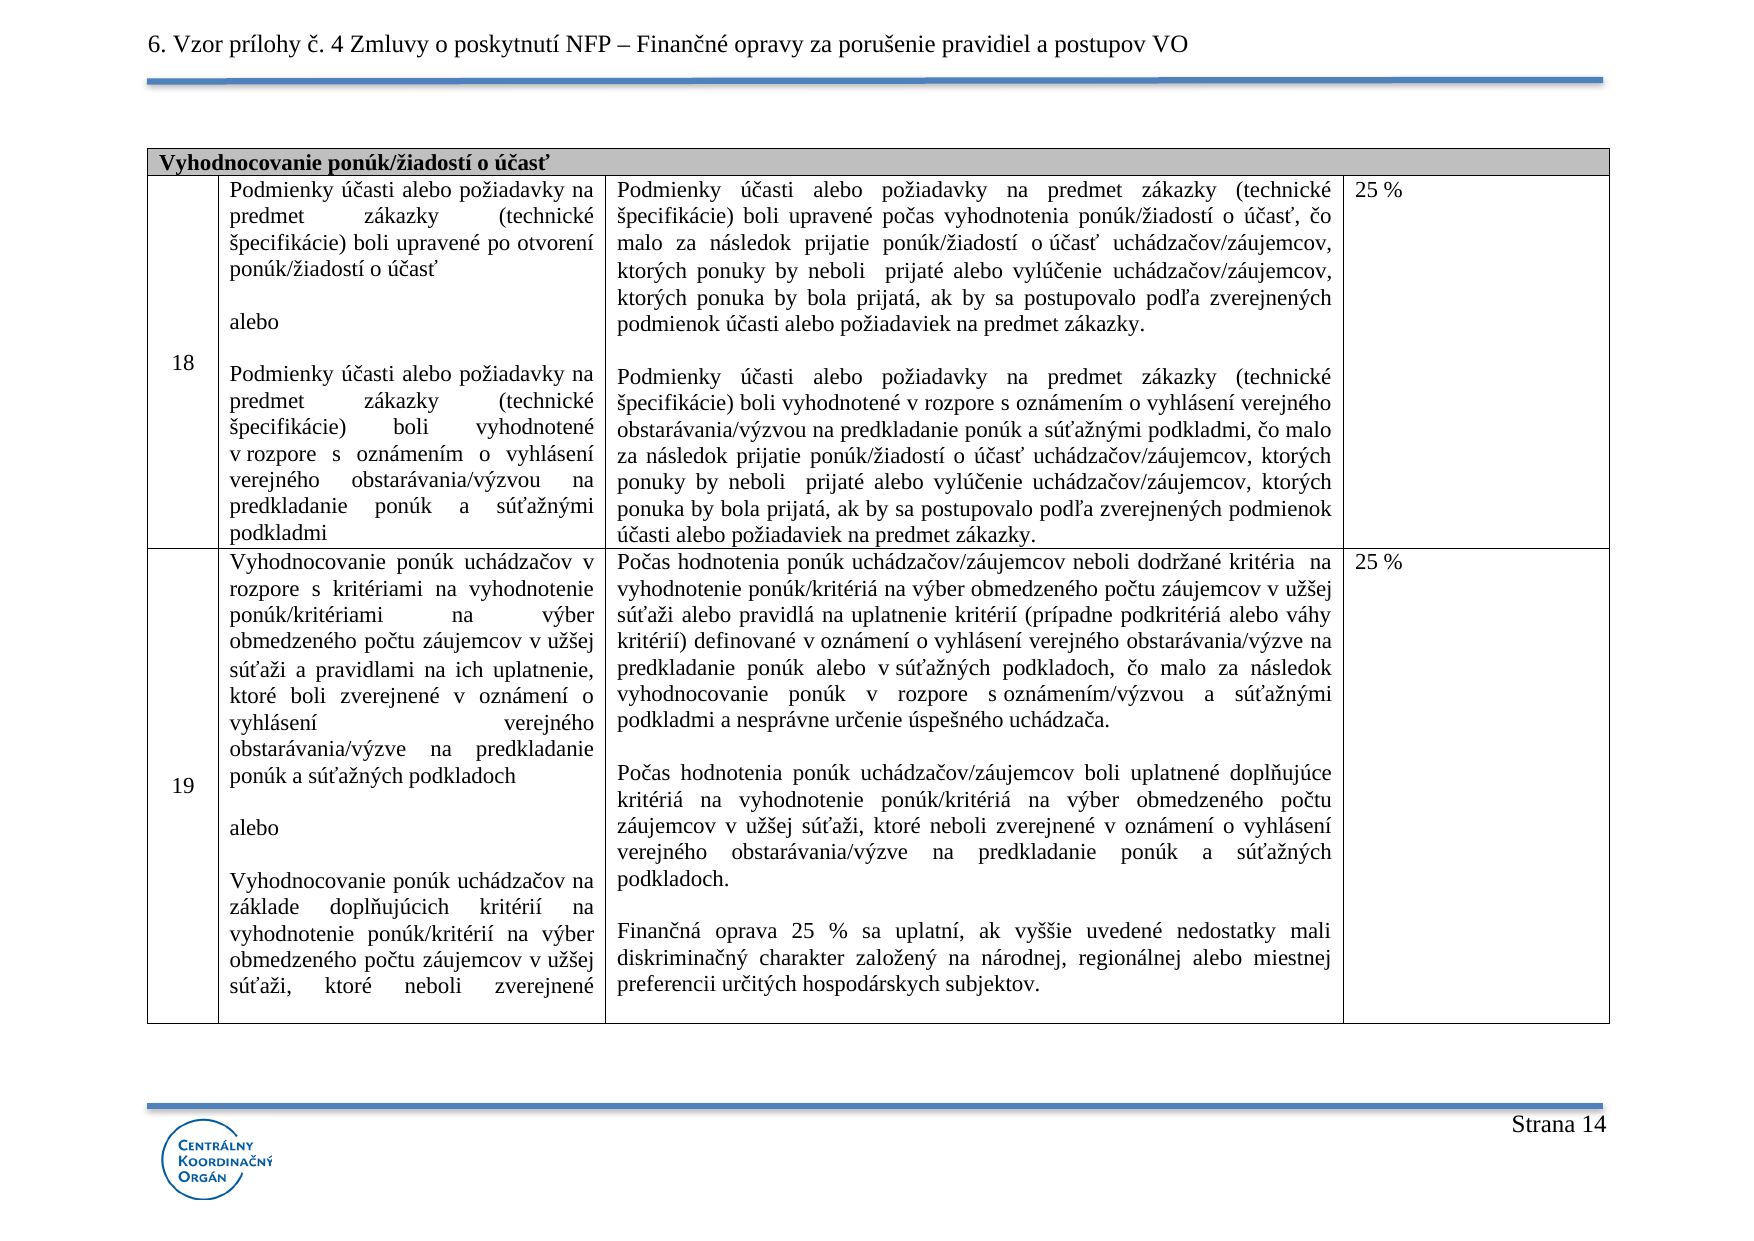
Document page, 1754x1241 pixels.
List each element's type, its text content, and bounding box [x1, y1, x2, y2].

table_cell Podmienky účasti alebo požiadavky na predmet zákazky (technické špecifikácie) boli upravené po otvorení ponúk/žiadostí o účasť alebo Podmienky účasti alebo požiadavky na predmet zákazky (technické špecifikácie) boli vyhodnotené v rozpore s oznámením o vyhlásení verejného obstarávania/výzvou na predkladanie ponúk a súťažnými podkladmi [219, 176, 605, 547]
table_cell 19 [148, 549, 218, 1023]
table_cell Počas hodnotenia ponúk uchádzačov/záujemcov neboli dodržané kritéria na vyhodnotenie ponúk/kritériá na výber obmedzeného počtu záujemcov v užšej súťaži alebo pravidlá na uplatnenie kritérií (prípadne podkritériá alebo váhy kritérií) definované v oznámení o vyhlásení verejného obstarávania/výzve na predkladanie ponúk alebo v súťažných podkladoch, čo malo za následok vyhodnocovanie ponúk v rozpore s oznámením/výzvou a súťažnými podkladmi a nesprávne určenie úspešného uchádzača. Počas hodnotenia ponúk uchádzačov/záujemcov boli uplatnené doplňujúce kritériá na vyhodnotenie ponúk/kritériá na výber obmedzeného počtu záujemcov v užšej súťaži, ktoré neboli zverejnené v oznámení o vyhlásení verejného obstarávania/výzve na predkladanie ponúk a súťažných podkladoch. Finančná oprava 25 % sa uplatní, ak vyššie uvedené nedostatky mali diskriminačný charakter založený na národnej, regionálnej alebo miestnej preferencii určitých hospodárskych subjektov. [606, 549, 1343, 1023]
table_cell 25 % [1344, 176, 1609, 547]
table_cell Vyhodnocovanie ponúk/žiadostí o účasť [148, 149, 1609, 175]
table_cell Podmienky účasti alebo požiadavky na predmet zákazky (technické špecifikácie) boli upravené počas vyhodnotenia ponúk/žiadostí o účasť, čo malo za následok prijatie ponúk/žiadostí o účasť uchádzačov/záujemcov, ktorých ponuky by neboli prijaté alebo vylúčenie uchádzačov/záujemcov, ktorých ponuka by bola prijatá, ak by sa postupovalo podľa zverejnených podmienok účasti alebo požiadaviek na predmet zákazky. Podmienky účasti alebo požiadavky na predmet zákazky (technické špecifikácie) boli vyhodnotené v rozpore s oznámením o vyhlásení verejného obstarávania/výzvou na predkladanie ponúk a súťažnými podkladmi, čo malo za následok prijatie ponúk/žiadostí o účasť uchádzačov/záujemcov, ktorých ponuky by neboli prijaté alebo vylúčenie uchádzačov/záujemcov, ktorých ponuka by bola prijatá, ak by sa postupovalo podľa zverejnených podmienok účasti alebo požiadaviek na predmet zákazky. [606, 176, 1343, 547]
table_cell 25 % [1344, 549, 1609, 1023]
table_cell 18 [148, 176, 218, 547]
picture [159, 1117, 272, 1199]
